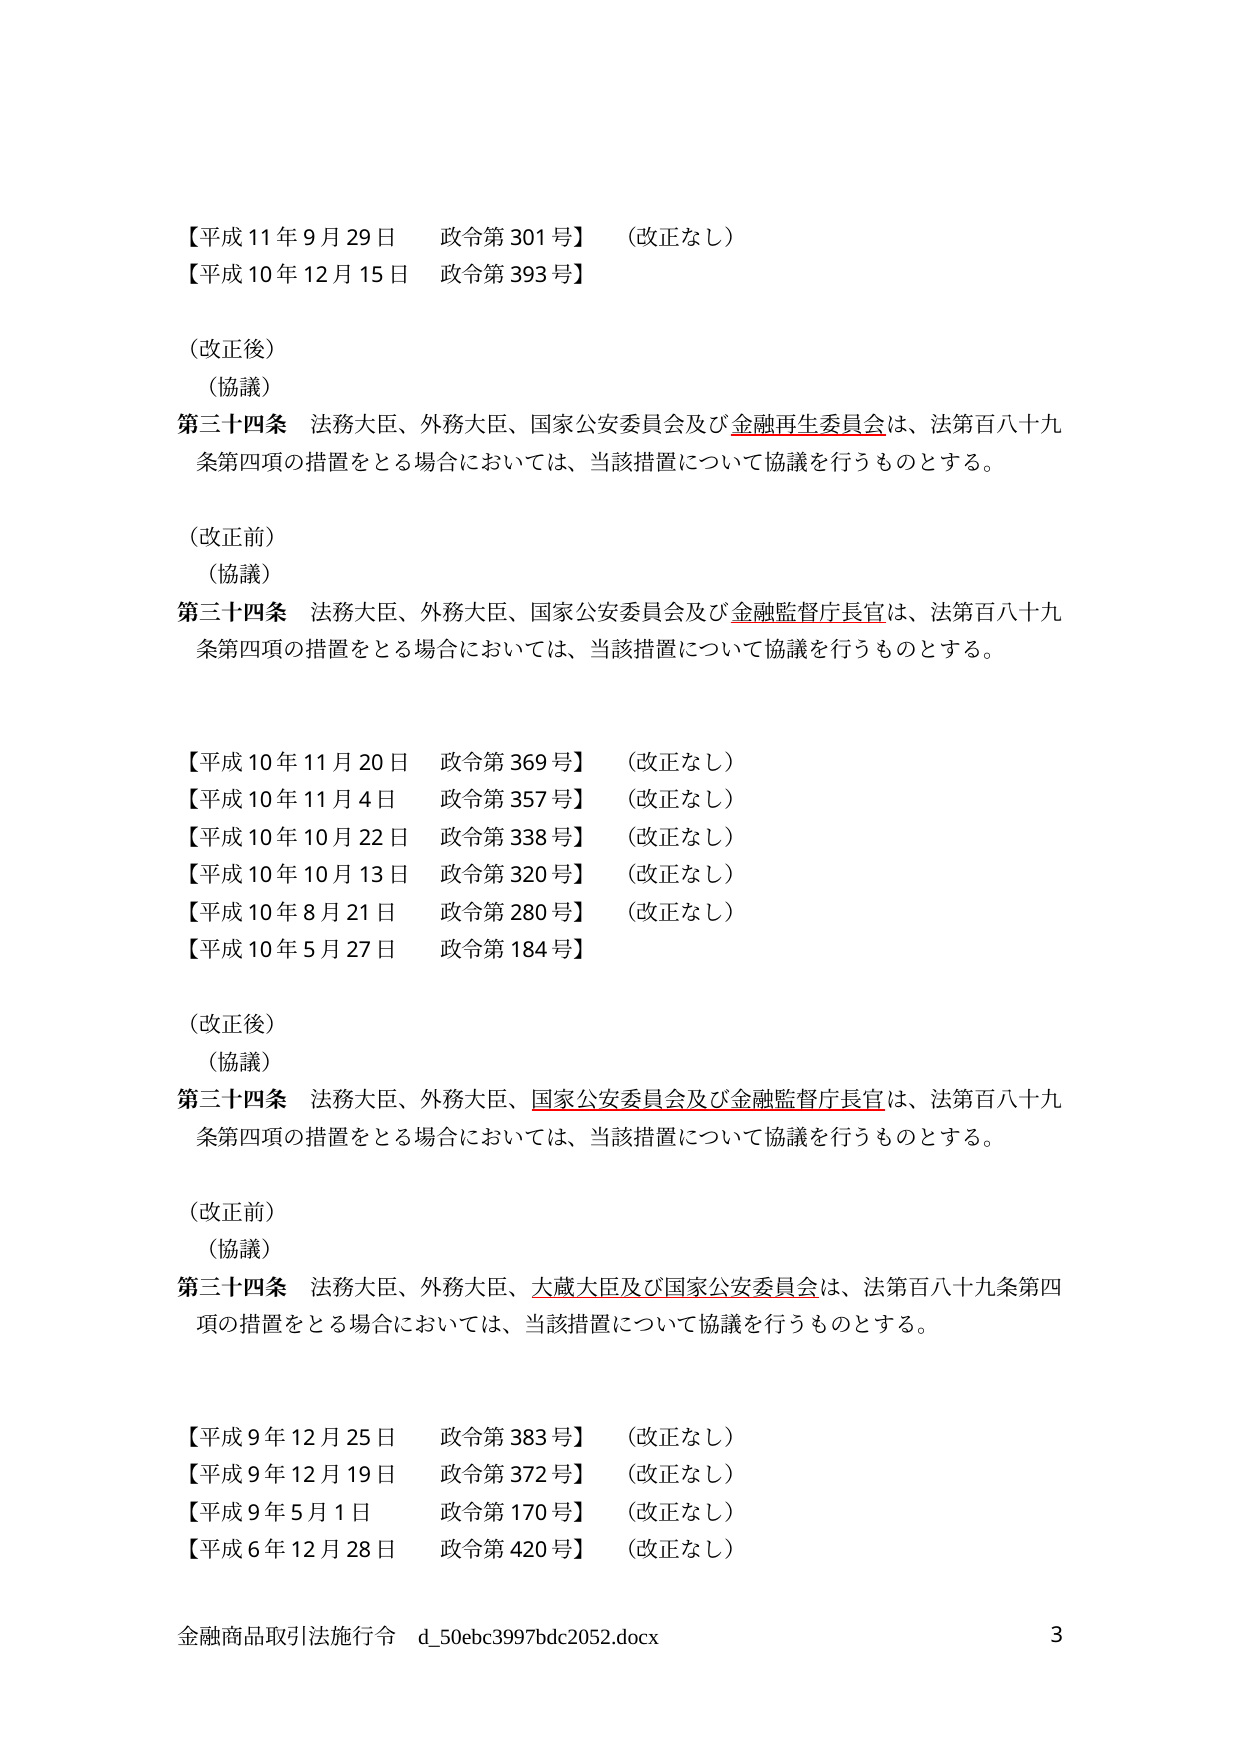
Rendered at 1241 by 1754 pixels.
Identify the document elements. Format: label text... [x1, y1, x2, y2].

text （改正前） [177, 1192, 1063, 1229]
text 【平成10年5月27日 政令第184号】 [177, 929, 1063, 967]
text 【平成10年11月20日 政令第369号】 （改正なし） [177, 742, 1063, 779]
text 第三十四条 法務大臣、外務大臣、国家公安委員会及び金融監督庁長官は、法第百八十九条第四項の措置をとる場合においては、当該措置について協議を行うものとする。 [177, 592, 1063, 667]
text 【平成9年12月19日 政令第372号】 （改正なし） [177, 1454, 1063, 1492]
text （改正後） [177, 329, 1063, 367]
text 【平成6年12月28日 政令第420号】 （改正なし） [177, 1529, 1063, 1567]
text 【平成10年11月4日 政令第357号】 （改正なし） [177, 779, 1063, 817]
text 【平成11年9月29日 政令第301号】 （改正なし） [177, 217, 1063, 254]
text 【平成10年10月13日 政令第320号】 （改正なし） [177, 854, 1063, 892]
text 【平成9年12月25日 政令第383号】 （改正なし） [177, 1417, 1063, 1454]
text 【平成9年5月1日 政令第170号】 （改正なし） [177, 1492, 1063, 1529]
text （改正前） [177, 517, 1063, 554]
text （改正後） [177, 1004, 1063, 1042]
text （協議） [196, 1042, 1063, 1079]
text （協議） [196, 1229, 1063, 1267]
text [177, 404, 1063, 479]
text （協議） [196, 367, 1063, 404]
text （協議） [196, 554, 1063, 592]
text 【平成10年10月22日 政令第338号】 （改正なし） [177, 817, 1063, 854]
text 第三十四条 法務大臣、外務大臣、国家公安委員会及び金融監督庁長官は、法第百八十九条第四項の措置をとる場合においては、当該措置について協議を行うものとする。 [177, 1079, 1063, 1154]
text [177, 1267, 1063, 1342]
text 【平成10年8月21日 政令第280号】 （改正なし） [177, 892, 1063, 929]
text 【平成10年12月15日 政令第393号】 [177, 254, 1063, 292]
